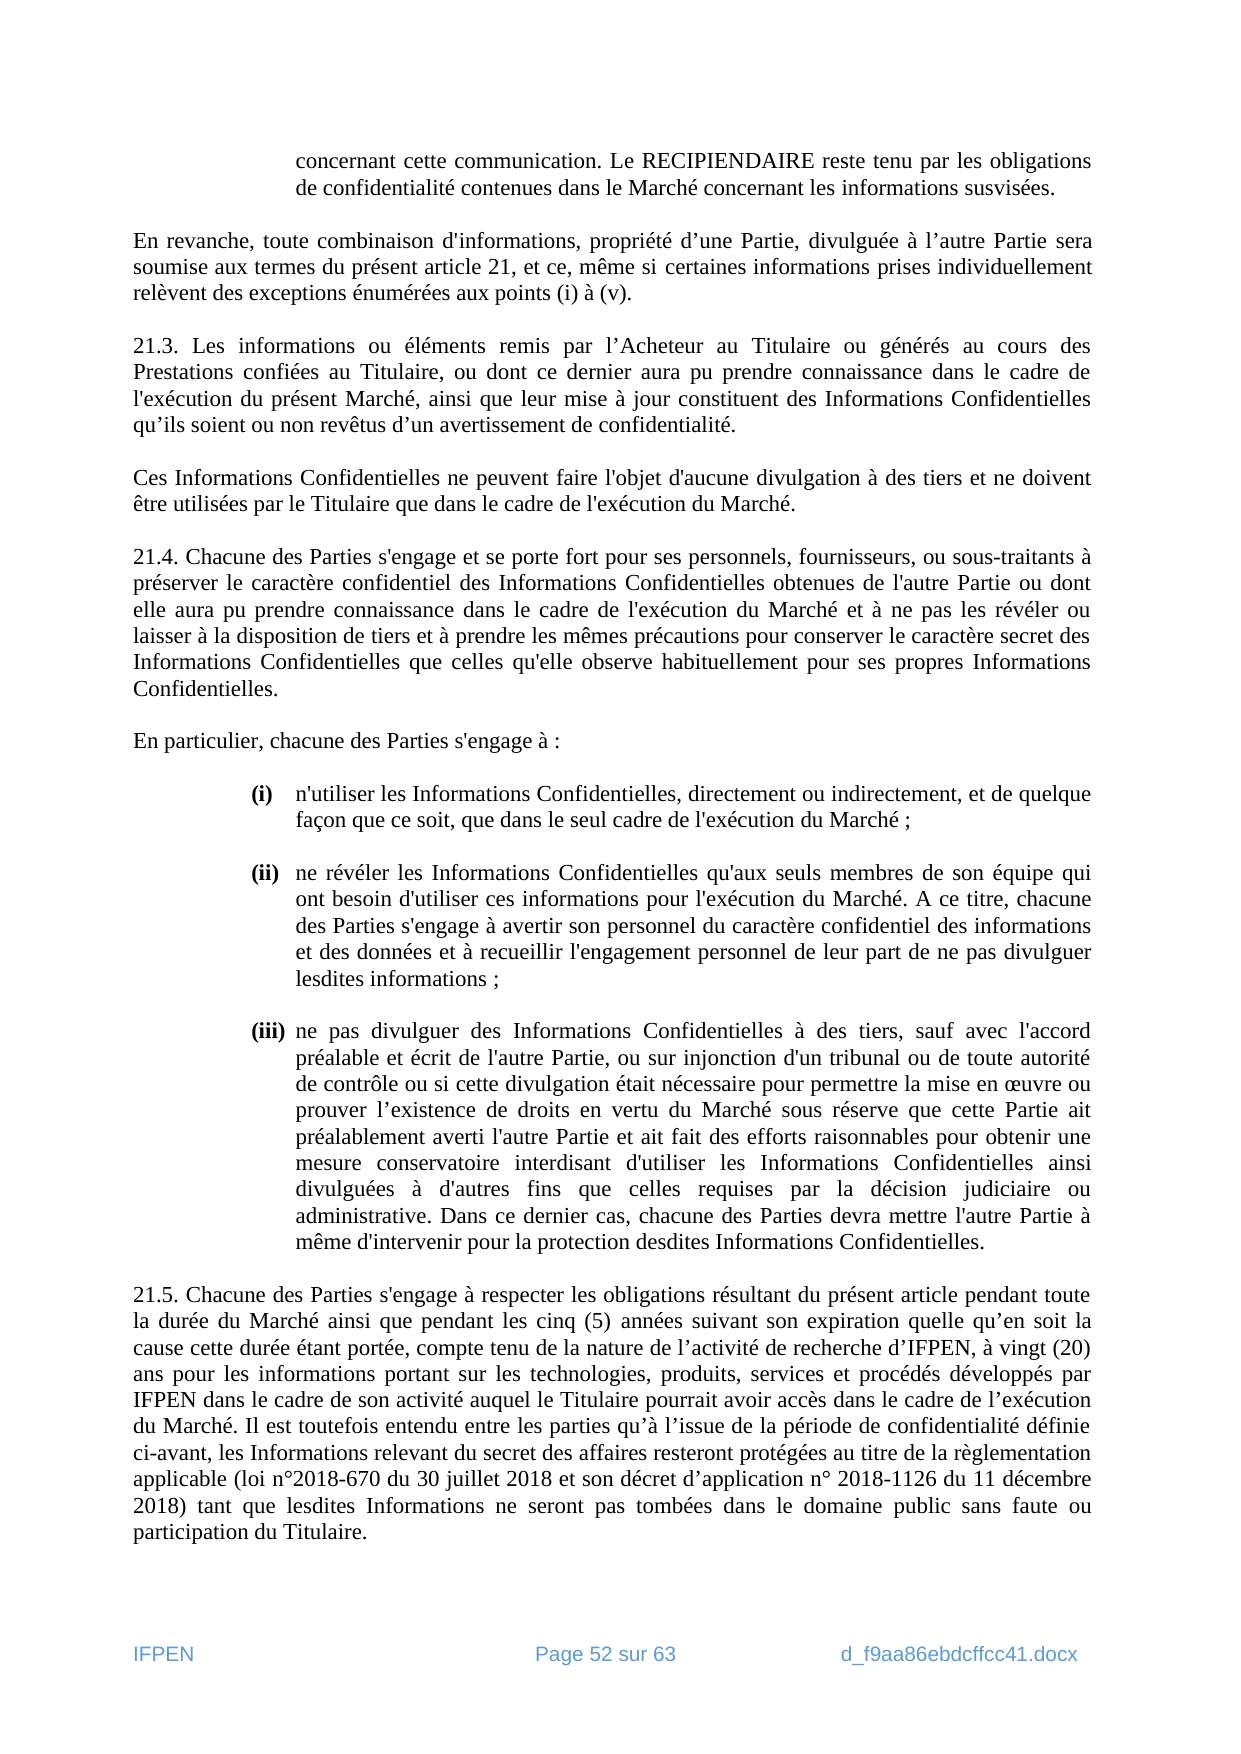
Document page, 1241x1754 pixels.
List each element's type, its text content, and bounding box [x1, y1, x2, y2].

text En particulier, chacune des Parties s'engage à : [133, 727, 1093, 754]
list ne pas divulguer des Informations Confidentielles à des tiers, sauf avec l'accord préalable et écrit de l'autre Partie, ou sur injonction d'un tribunal ou de toute autorité de contrôle ou si cette divulgation était nécessaire pour permettre la mise en œuvre ou prouver l’existence de droits en vertu du Marché sous réserve que cette Partie ait préalablement averti l'autre Partie et ait fait des efforts raisonnables pour obtenir une mesure conservatoire interdisant d'utiliser les Informations Confidentielles ainsi divulguées à d'autres fins que celles requises par la décision judiciaire ou administrative. Dans ce dernier cas, chacune des Parties devra mettre l'autre Partie à même d'intervenir pour la protection desdites Informations Confidentielles. [251, 1017, 1093, 1254]
text 21.3. Les informations ou éléments remis par l’Acheteur au Titulaire ou générés au cours des Prestations confiées au Titulaire, ou dont ce dernier aura pu prendre connaissance dans le cadre de l'exécution du présent Marché, ainsi que leur mise à jour constituent des Informations Confidentielles qu’ils soient ou non revêtus d’un avertissement de confidentialité. [133, 332, 1093, 437]
list ne révéler les Informations Confidentielles qu'aux seuls membres de son équipe qui ont besoin d'utiliser ces informations pour l'exécution du Marché. A ce titre, chacune des Parties s'engage à avertir son personnel du caractère confidentiel des informations et des données et à recueillir l'engagement personnel de leur part de ne pas divulguer lesdites informations ; [251, 859, 1093, 991]
list n'utiliser les Informations Confidentielles, directement ou indirectement, et de quelque façon que ce soit, que dans le seul cadre de l'exécution du Marché ; [251, 780, 1093, 833]
text En revanche, toute combinaison d'informations, propriété d’une Partie, divulguée à l’autre Partie sera soumise aux termes du présent article 21, et ce, même si certaines informations prises individuellement relèvent des exceptions énumérées aux points (i) à (v). [133, 227, 1093, 306]
text 21.5. Chacune des Parties s'engage à respecter les obligations résultant du présent article pendant toute la durée du Marché ainsi que pendant les cinq (5) années suivant son expiration quelle qu’en soit la cause cette durée étant portée, compte tenu de la nature de l’activité de recherche d’IFPEN, à vingt (20) ans pour les informations portant sur les technologies, produits, services et procédés développés par IFPEN dans le cadre de son activité auquel le Titulaire pourrait avoir accès dans le cadre de l’exécution du Marché. Il est toutefois entendu entre les parties qu’à l’issue de la période de confidentialité définie ci-avant, les Informations relevant du secret des affaires resteront protégées au titre de la règlementation applicable (loi n°2018-670 du 30 juillet 2018 et son décret d’application n° 2018-1126 du 11 décembre 2018) tant que lesdites Informations ne seront pas tombées dans le domaine public sans faute ou participation du Titulaire. [133, 1281, 1093, 1544]
text Ces Informations Confidentielles ne peuvent faire l'objet d'aucune divulgation à des tiers et ne doivent être utilisées par le Titulaire que dans le cadre de l'exécution du Marché. [133, 464, 1093, 517]
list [251, 148, 1093, 200]
text 21.4. Chacune des Parties s'engage et se porte fort pour ses personnels, fournisseurs, ou sous-traitants à préserver le caractère confidentiel des Informations Confidentielles obtenues de l'autre Partie ou dont elle aura pu prendre connaissance dans le cadre de l'exécution du Marché et à ne pas les révéler ou laisser à la disposition de tiers et à prendre les mêmes précautions pour conserver le caractère secret des Informations Confidentielles que celles qu'elle observe habituellement pour ses propres Informations Confidentielles. [133, 543, 1093, 701]
